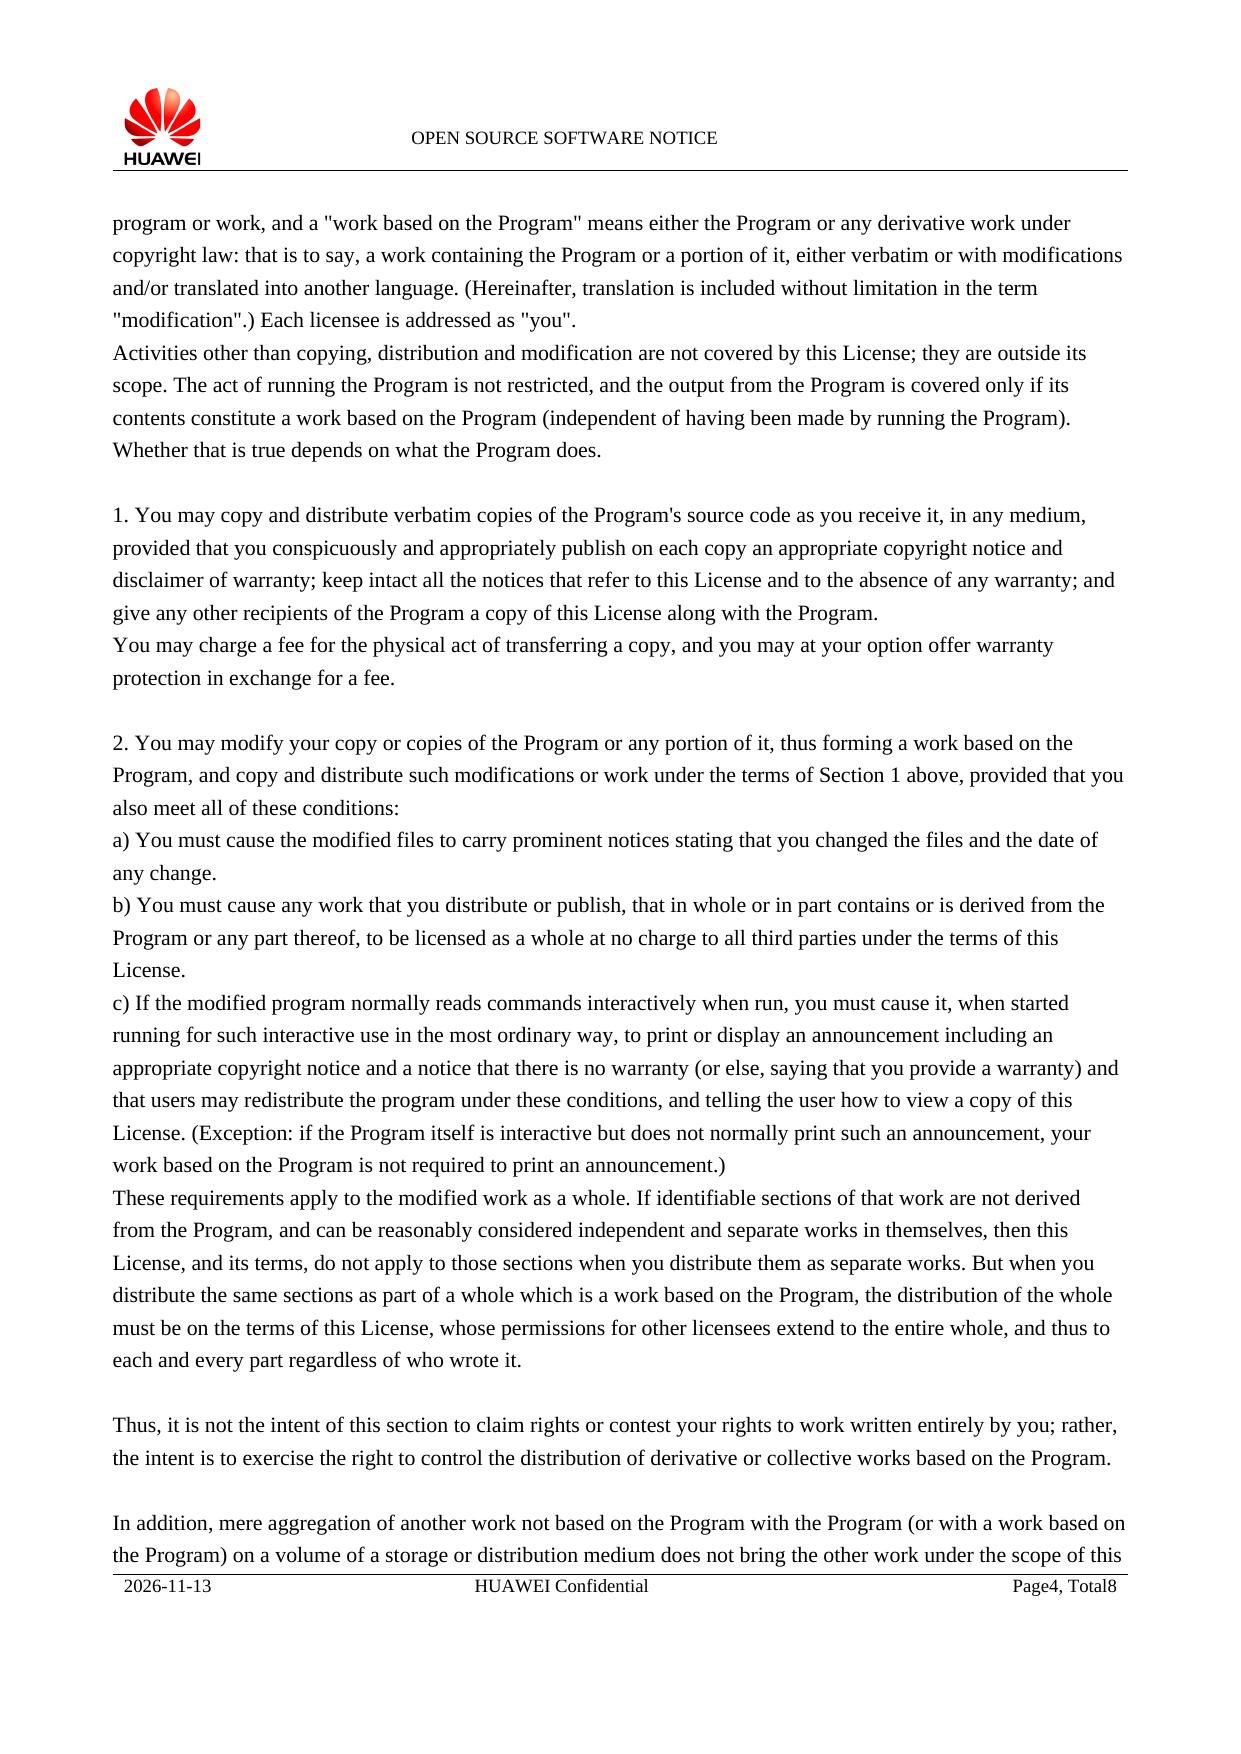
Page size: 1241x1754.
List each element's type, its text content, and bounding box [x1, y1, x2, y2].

text b) You must cause any work that you distribute or publish, that in whole or in part contains or is derived from the Program or any part thereof, to be licensed as a whole at no charge to all third parties under the terms of this License. [112, 889, 1128, 986]
text 2. You may modify your copy or copies of the Program or any portion of it, thus forming a work based on the Program, and copy and distribute such modifications or work under the terms of Section 1 above, provided that you also meet all of these conditions: [112, 726, 1128, 824]
text You may charge a fee for the physical act of transferring a copy, and you may at your option offer warranty protection in exchange for a fee. [112, 629, 1128, 694]
text a) You must cause the modified files to carry prominent notices stating that you changed the files and the date of any change. [112, 824, 1128, 889]
picture [124, 88, 201, 165]
text Activities other than copying, distribution and modification are not covered by this License; they are outside its scope. The act of running the Program is not restricted, and the output from the Program is covered only if its contents constitute a work based on the Program (independent of having been made by running the Program). Whether that is true depends on what the Program does. [112, 336, 1128, 466]
text These requirements apply to the modified work as a whole. If identifiable sections of that work are not derived from the Program, and can be reasonably considered independent and separate works in themselves, then this License, and its terms, do not apply to those sections when you distribute them as separate works. But when you distribute the same sections as part of a whole which is a work based on the Program, the distribution of the whole must be on the terms of this License, whose permissions for other licensees extend to the entire whole, and thus to each and every part regardless of who wrote it. [112, 1181, 1128, 1376]
text Thus, it is not the intent of this section to claim rights or contest your rights to work written entirely by you; rather, the intent is to exercise the right to control the distribution of derivative or collective works based on the Program. [112, 1409, 1128, 1474]
text 1. You may copy and distribute verbatim copies of the Program's source code as you receive it, in any medium, provided that you conspicuously and appropriately publish on each copy an appropriate copyright notice and disclaimer of warranty; keep intact all the notices that refer to this License and to the absence of any warranty; and give any other recipients of the Program a copy of this License along with the Program. [112, 499, 1128, 629]
text c) If the modified program normally reads commands interactively when run, you must cause it, when started running for such interactive use in the most ordinary way, to print or display an announcement including an appropriate copyright notice and a notice that there is no warranty (or else, saying that you provide a warranty) and that users may redistribute the program under these conditions, and telling the user how to view a copy of this License. (Exception: if the Program itself is interactive but does not normally print such an announcement, your work based on the Program is not required to print an announcement.) [112, 986, 1128, 1181]
